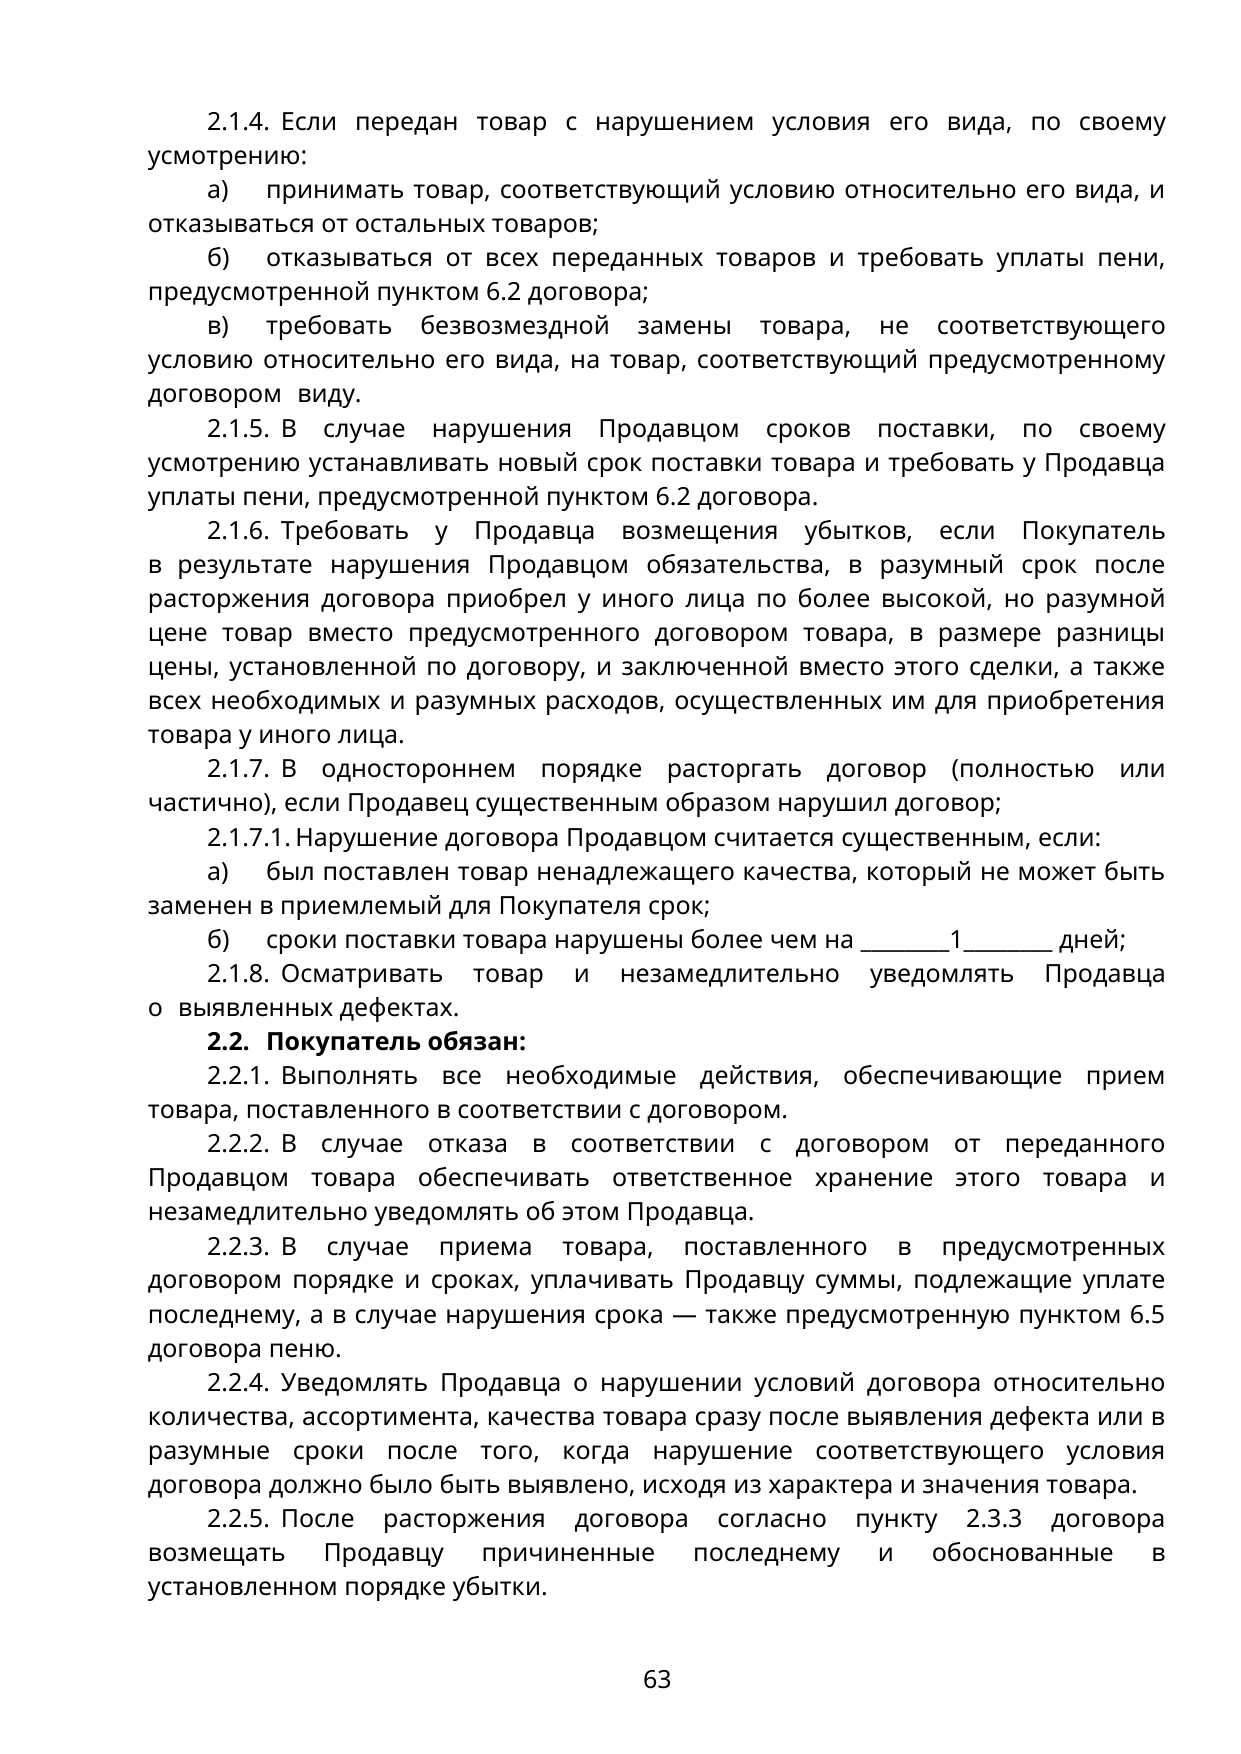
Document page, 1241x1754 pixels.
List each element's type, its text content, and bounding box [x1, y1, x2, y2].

text 2.2.3. В случае приема товара, поставленного в предусмотренных договором порядке и сроках, уплачивать Продавцу суммы, подлежащие уплате последнему, а в случае нарушения срока — также предусмотренную пунктом 6.5 договора пеню. [148, 1228, 1167, 1364]
text 2.1.5. В случае нарушения Продавцом сроков поставки, по своему усмотрению устанавливать новый срок поставки товара и требовать у Продавца уплаты пени, предусмотренной пунктом 6.2 договора. [148, 410, 1167, 512]
text 2.1.8. Осматривать товар и незамедлительно уведомлять Продавца о выявленных дефектах. [148, 955, 1167, 1024]
text б) отказываться от всех переданных товаров и требовать уплаты пени, предусмотренной пунктом 6.2 договора; [148, 240, 1167, 308]
text 2.1.4. Если передан товар с нарушением условия его вида, по своему усмотрению: [148, 103, 1167, 172]
text 2.2.2. В случае отказа в соответствии с договором от переданного Продавцом товара обеспечивать ответственное хранение этого товара и незамедлительно уведомлять об этом Продавца. [148, 1126, 1167, 1228]
text а) был поставлен товар ненадлежащего качества, который не может быть заменен в приемлемый для Покупателя срок; [148, 853, 1167, 921]
text 2.2.5. После расторжения договора согласно пункту 2.3.3 договора возмещать Продавцу причиненные последнему и обоснованные в установленном порядке убытки. [148, 1501, 1167, 1603]
text б) сроки поставки товара нарушены более чем на ________1________ дней; [148, 921, 1167, 955]
text 2.2. Покупатель обязан: [148, 1024, 1167, 1058]
text 2.2.4. Уведомлять Продавца о нарушении условий договора относительно количества, ассортимента, качества товара сразу после выявления дефекта или в разумные сроки после того, когда нарушение соответствующего условия договора должно было быть выявлено, исходя из характера и значения товара. [148, 1364, 1167, 1501]
text 2.1.6. Требовать у Продавца возмещения убытков, если Покупатель в результате нарушения Продавцом обязательства, в разумный срок после расторжения договора приобрел у иного лица по более высокой, но разумной цене товар вместо предусмотренного договором товара, в размере разницы цены, установленной по договору, и заключенной вместо этого сделки, а также всех необходимых и разумных расходов, осуществленных им для приобретения товара у иного лица. [148, 512, 1167, 751]
text 2.2.1. Выполнять все необходимые действия, обеспечивающие прием товара, поставленного в соответствии с договором. [148, 1058, 1167, 1126]
text 2.1.7. В одностороннем порядке расторгать договор (полностью или частично), если Продавец существенным образом нарушил договор; [148, 751, 1167, 819]
text 2.1.7.1. Нарушение договора Продавцом считается существенным, если: [148, 819, 1167, 853]
text а) принимать товар, соответствующий условию относительно его вида, и отказываться от остальных товаров; [148, 172, 1167, 240]
text в) требовать безвозмездной замены товара, не соответствующего условию относительно его вида, на товар, соответствующий предусмотренному договором виду. [148, 308, 1167, 410]
